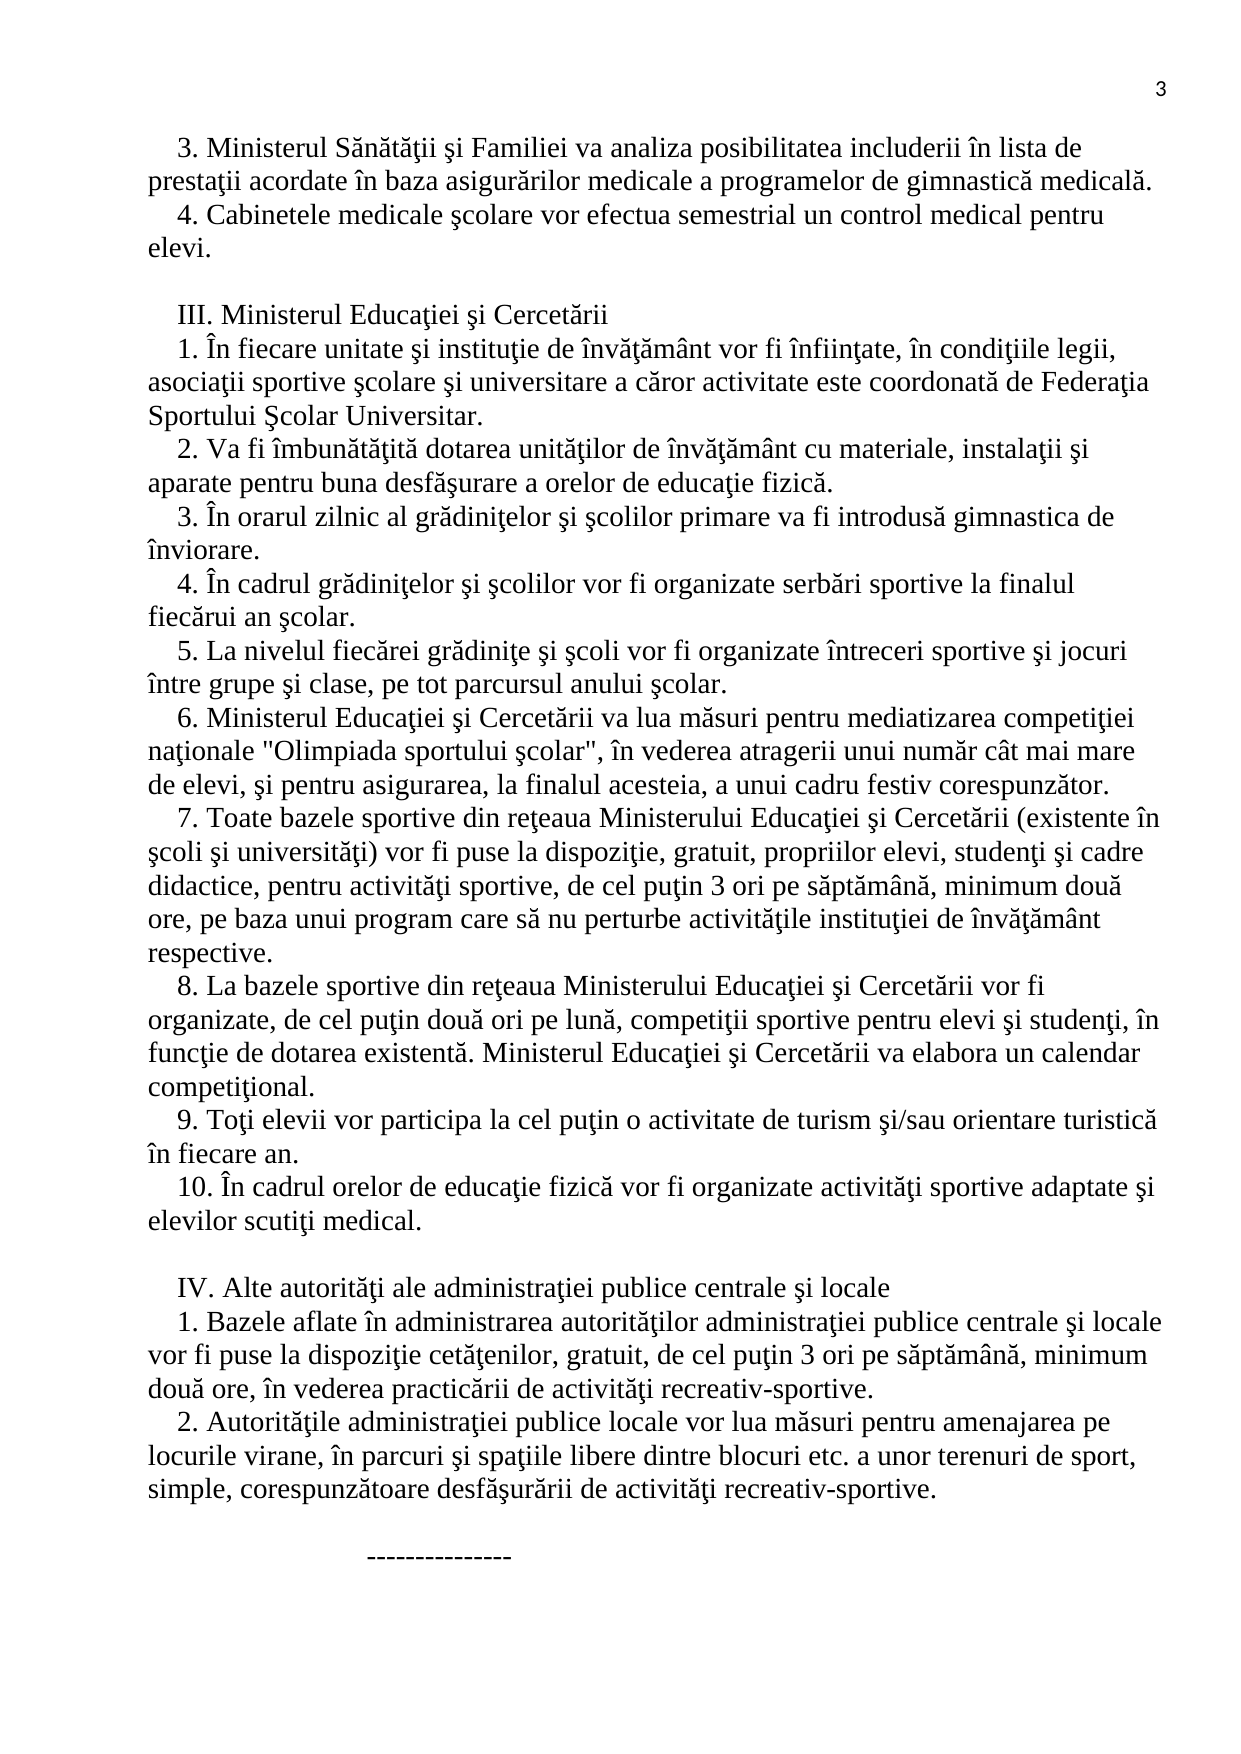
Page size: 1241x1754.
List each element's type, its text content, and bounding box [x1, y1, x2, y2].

text 7. Toate bazele sportive din reţeaua Ministerului Educaţiei şi Cercetării (existente în şcoli şi universităţi) vor fi puse la dispoziţie, gratuit, propriilor elevi, studenţi şi cadre didactice, pentru activităţi sportive, de cel puţin 3 ori pe săptămână, minimum două ore, pe baza unui program care să nu perturbe activităţile instituţiei de învăţământ respective. [148, 801, 1167, 968]
text 3. În orarul zilnic al grădiniţelor şi şcolilor primare va fi introdusă gimnastica de înviorare. [148, 499, 1167, 566]
text 6. Ministerul Educaţiei şi Cercetării va lua măsuri pentru mediatizarea competiţiei naţionale "Olimpiada sportului şcolar", în vederea atragerii unui număr cât mai mare de elevi, şi pentru asigurarea, la finalul acesteia, a unui cadru festiv corespunzător. [148, 700, 1167, 801]
text III. Ministerul Educaţiei şi Cercetării [148, 297, 1167, 331]
text 8. La bazele sportive din reţeaua Ministerului Educaţiei şi Cercetării vor fi organizate, de cel puţin două ori pe lună, competiţii sportive pentru elevi şi studenţi, în funcţie de dotarea existentă. Ministerul Educaţiei şi Cercetării va elabora un calendar competiţional. [148, 968, 1167, 1102]
text --------------- [148, 1538, 1167, 1572]
text 1. Bazele aflate în administrarea autorităţilor administraţiei publice centrale şi locale vor fi puse la dispoziţie cetăţenilor, gratuit, de cel puţin 3 ori pe săptămână, minimum două ore, în vederea practicării de activităţi recreativ-sportive. [148, 1304, 1167, 1404]
text 5. La nivelul fiecărei grădiniţe şi şcoli vor fi organizate întreceri sportive şi jocuri între grupe şi clase, pe tot parcursul anului şcolar. [148, 633, 1167, 700]
text 2. Va fi îmbunătăţită dotarea unităţilor de învăţământ cu materiale, instalaţii şi aparate pentru buna desfăşurare a orelor de educaţie fizică. [148, 432, 1167, 499]
text 1. În fiecare unitate şi instituţie de învăţământ vor fi înfiinţate, în condiţiile legii, asociaţii sportive şcolare şi universitare a căror activitate este coordonată de Federaţia Sportului Şcolar Universitar. [148, 331, 1167, 432]
text IV. Alte autorităţi ale administraţiei publice centrale şi locale [148, 1270, 1167, 1304]
text 4. Cabinetele medicale şcolare vor efectua semestrial un control medical pentru elevi. [148, 197, 1167, 264]
text 3. Ministerul Sănătăţii şi Familiei va analiza posibilitatea includerii în lista de prestaţii acordate în baza asigurărilor medicale a programelor de gimnastică medicală. [148, 130, 1167, 197]
text 10. În cadrul orelor de educaţie fizică vor fi organizate activităţi sportive adaptate şi elevilor scutiţi medical. [148, 1169, 1167, 1237]
text 4. În cadrul grădiniţelor şi şcolilor vor fi organizate serbări sportive la finalul fiecărui an şcolar. [148, 566, 1167, 633]
text 9. Toţi elevii vor participa la cel puţin o activitate de turism şi/sau orientare turistică în fiecare an. [148, 1102, 1167, 1169]
text 2. Autorităţile administraţiei publice locale vor lua măsuri pentru amenajarea pe locurile virane, în parcuri şi spaţiile libere dintre blocuri etc. a unor terenuri de sport, simple, corespunzătoare desfăşurării de activităţi recreativ-sportive. [148, 1404, 1167, 1505]
